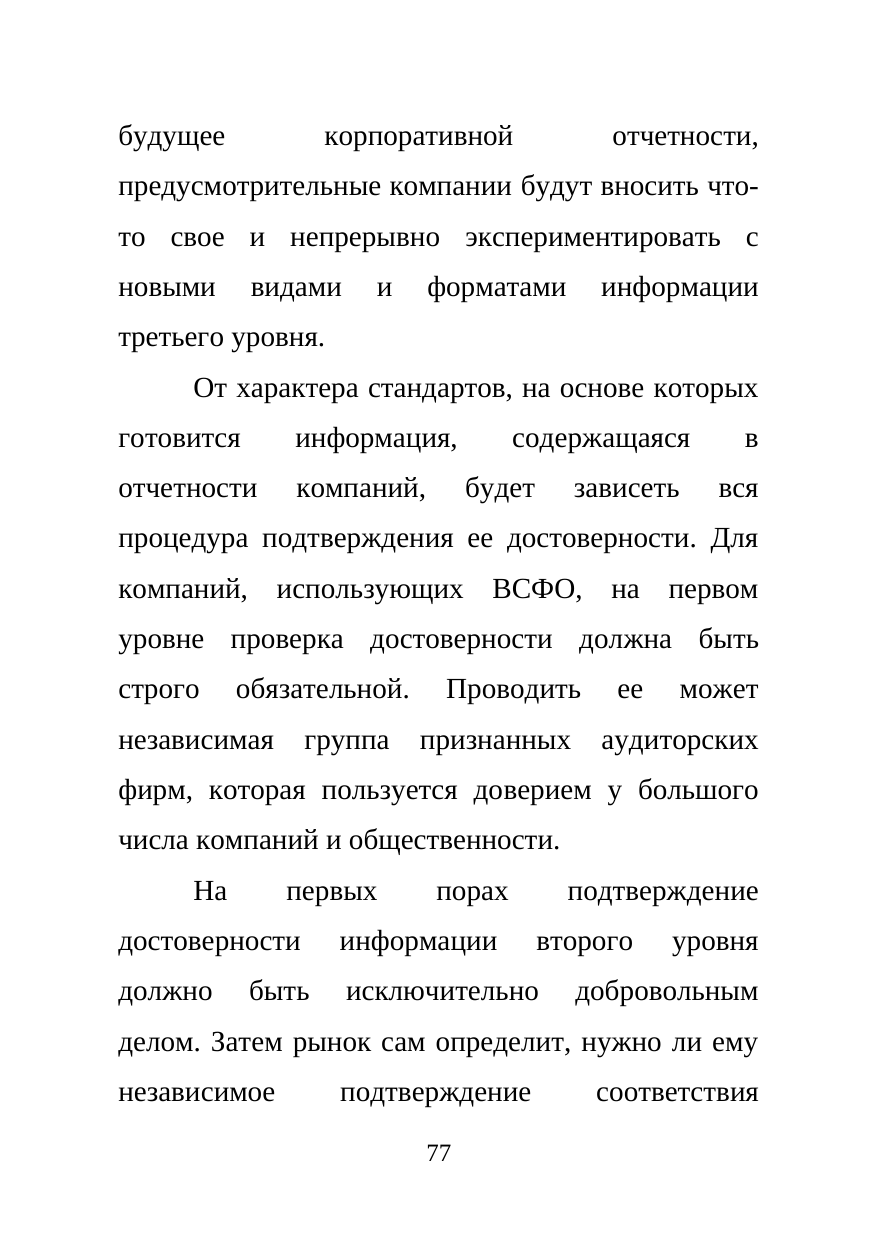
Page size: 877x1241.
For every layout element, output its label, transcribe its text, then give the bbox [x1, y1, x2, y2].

text От характера стандартов, на основе которых готовится информация, содержащаяся в отчетности компаний, будет зависеть вся процедура подтверждения ее достоверности. Для компаний, использующих ВСФО, на первом уровне проверка достоверности должна быть строго обязательной. Проводить ее может независимая группа признанных аудиторских фирм, которая пользуется доверием у большого числа компаний и общественности. [118, 370, 759, 856]
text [118, 118, 759, 353]
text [118, 873, 759, 1108]
